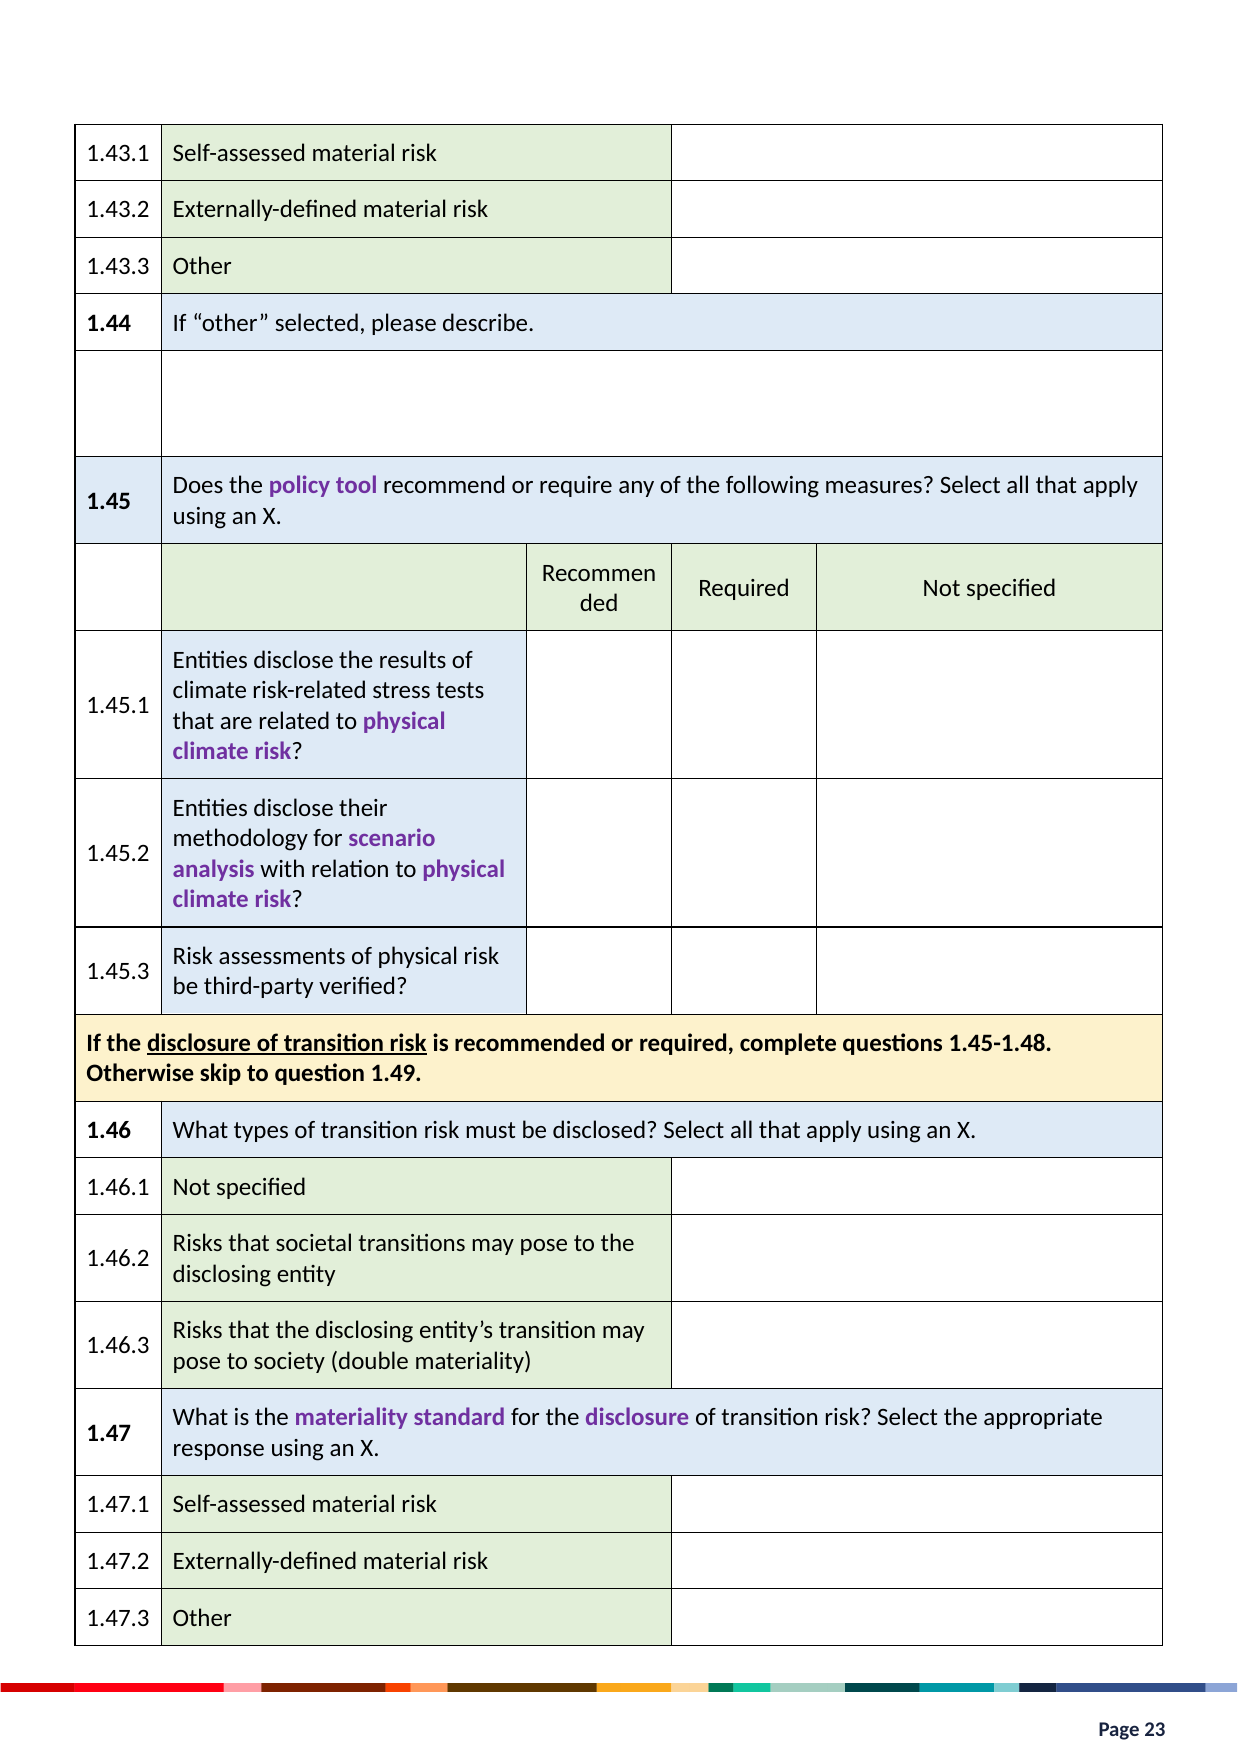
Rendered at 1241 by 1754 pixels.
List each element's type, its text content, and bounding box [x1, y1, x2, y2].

table_cell 1.44 [76, 294, 161, 350]
table_cell Risks that societal transitions may pose to the disclosing entity [162, 1215, 671, 1301]
table_cell [672, 181, 1162, 237]
table_cell 1.47 [76, 1389, 161, 1475]
table_cell [672, 631, 816, 778]
table_cell 1.45.3 [76, 928, 161, 1013]
table_cell 1.46 [76, 1102, 161, 1157]
table_cell [672, 928, 816, 1013]
table_cell 1.45.1 [76, 631, 161, 778]
table_cell Self-assessed material risk [162, 1476, 671, 1532]
table_cell 1.46.3 [76, 1302, 161, 1388]
table_cell 1.43.3 [76, 238, 161, 293]
table_cell Externally-defined material risk [162, 181, 671, 237]
table_cell Not specified [817, 544, 1162, 630]
table_cell 1.45 [76, 457, 161, 543]
table_cell [672, 1589, 1162, 1645]
table_cell What is the materiality standard for the disclosure of transition risk? Select the appropriate response using an X. [162, 1389, 1162, 1475]
table_cell [672, 1476, 1162, 1532]
table_cell [817, 928, 1162, 1013]
table_cell Recommended [527, 544, 671, 630]
table_cell Other [162, 238, 671, 293]
table_cell Required [672, 544, 816, 630]
table_cell If the disclosure of transition risk is recommended or required, complete questions 1.45-1.48. Otherwise skip to question 1.49. [76, 1015, 1162, 1101]
table_cell [76, 544, 161, 630]
table_cell [672, 779, 816, 926]
table_cell Risks that the disclosing entity’s transition may pose to society (double materiality) [162, 1302, 671, 1388]
table_cell [527, 779, 671, 926]
table_cell [672, 1302, 1162, 1388]
table_cell 1.47.2 [76, 1533, 161, 1588]
picture [0, 1683, 1236, 1692]
table_cell Externally-defined material risk [162, 1533, 671, 1588]
table_cell [527, 631, 671, 778]
table_cell 1.46.1 [76, 1158, 161, 1214]
table_cell 1.47.3 [76, 1589, 161, 1645]
table_cell Entities disclose their methodology for scenario analysis with relation to physical climate risk? [162, 779, 526, 926]
table_cell What types of transition risk must be disclosed? Select all that apply using an X. [162, 1102, 1162, 1157]
table_cell If “other” selected, please describe. [162, 294, 1162, 350]
table_cell 1.43.2 [76, 181, 161, 237]
table_cell 1.43.1 [76, 125, 161, 180]
table_cell Risk assessments of physical risk be third-party verified? [162, 928, 526, 1013]
table_cell 1.45.2 [76, 779, 161, 926]
table_cell Does the policy tool recommend or require any of the following measures? Select all that apply using an X. [162, 457, 1162, 543]
table_cell [527, 928, 671, 1013]
table_cell Other [162, 1589, 671, 1645]
table_cell Not specified [162, 1158, 671, 1214]
table_cell [672, 1215, 1162, 1301]
table_cell [672, 238, 1162, 293]
table_cell [672, 125, 1162, 180]
table_cell [672, 1533, 1162, 1588]
table_cell [162, 544, 526, 630]
table_cell Self-assessed material risk [162, 125, 671, 180]
table_cell [817, 779, 1162, 926]
table_cell 1.46.2 [76, 1215, 161, 1301]
table_cell Entities disclose the results of climate risk-related stress tests that are related to physical climate risk? [162, 631, 526, 778]
table_cell 1.47.1 [76, 1476, 161, 1532]
table_cell [817, 631, 1162, 778]
table_cell [672, 1158, 1162, 1214]
table_cell [76, 351, 161, 456]
table_cell [162, 351, 1162, 456]
